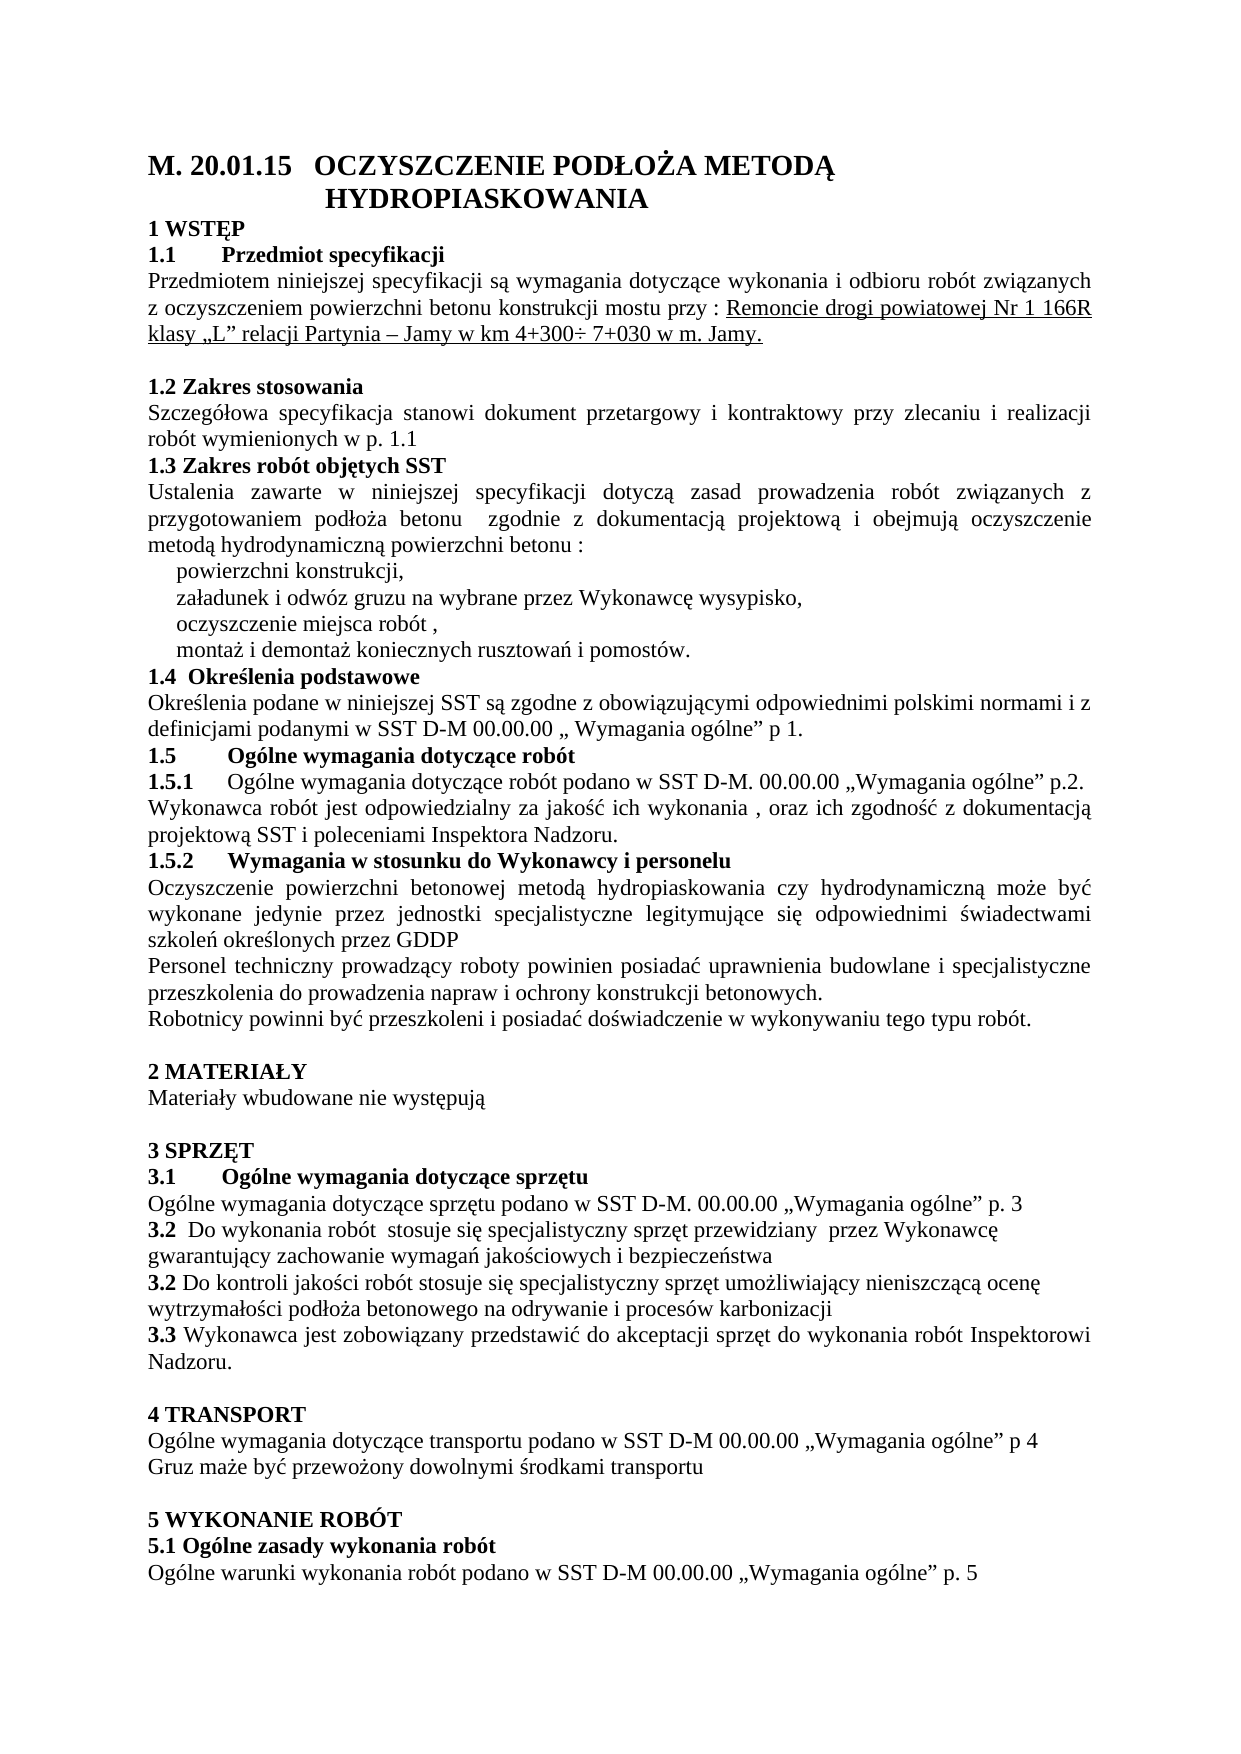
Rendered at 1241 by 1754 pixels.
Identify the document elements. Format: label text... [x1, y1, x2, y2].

list Ogólne wymagania dotyczące robót [148, 742, 1093, 768]
text Ogólne wymagania dotyczące transportu podano w SST D-M 00.00.00 „Wymagania ogólne” p 4 [148, 1427, 1093, 1453]
text 3.2 Do wykonania robót stosuje się specjalistyczny sprzęt przewidziany przez Wykonawcę [148, 1216, 1093, 1242]
list Ogólne wymagania dotyczące robót podano w SST D-M. 00.00.00 „Wymagania ogólne” p.2. [148, 768, 1093, 794]
text wytrzymałości podłoża betonowego na odrywanie i procesów karbonizacji [148, 1295, 1093, 1322]
text Personel techniczny prowadzący roboty powinien posiadać uprawnienia budowlane i specjalistyczne przeszkolenia do prowadzenia napraw i ochrony konstrukcji betonowych. [148, 953, 1093, 1005]
text montaż i demontaż koniecznych rusztowań i pomostów. [148, 636, 1093, 663]
text M. 20.01.15 OCZYSZCZENIE PODŁOŻA METODĄ HYDROPIASKOWANIA [148, 148, 1093, 215]
text Oczyszczenie powierzchni betonowej metodą hydropiaskowania czy hydrodynamiczną może być wykonane jedynie przez jednostki specjalistyczne legitymujące się odpowiednimi świadectwami szkoleń określonych przez GDDP [148, 873, 1093, 953]
text Przedmiotem niniejszej specyfikacji są wymagania dotyczące wykonania i odbioru robót związanych z oczyszczeniem powierzchni betonu konstrukcji mostu przy : Remoncie drogi powiatowej Nr 1 166R klasy „L” relacji Partynia – Jamy w km 4+300÷ 7+030 w m. Jamy. [148, 267, 1093, 346]
text 2 MATERIAŁY [148, 1058, 1093, 1084]
text Szczegółowa specyfikacja stanowi dokument przetargowy i kontraktowy przy zlecaniu i realizacji robót wymienionych w p. 1.1 [148, 399, 1093, 452]
text 1.2 Zakres stosowania [148, 373, 1093, 399]
text powierzchni konstrukcji, [148, 557, 1093, 584]
text 4 TRANSPORT [148, 1401, 1093, 1427]
text Określenia podane w niniejszej SST są zgodne z obowiązującymi odpowiednimi polskimi normami i z definicjami podanymi w SST D-M 00.00.00 „ Wymagania ogólne” p 1. [148, 689, 1093, 742]
list Przedmiot specyfikacji [148, 241, 1093, 267]
text Robotnicy powinni być przeszkoleni i posiadać doświadczenie w wykonywaniu tego typu robót. [148, 1005, 1093, 1032]
text załadunek i odwóz gruzu na wybrane przez Wykonawcę wysypisko, [148, 584, 1093, 610]
text 3.3 Wykonawca jest zobowiązany przedstawić do akceptacji sprzęt do wykonania robót Inspektorowi Nadzoru. [148, 1322, 1093, 1374]
text Ogólne wymagania dotyczące sprzętu podano w SST D-M. 00.00.00 „Wymagania ogólne” p. 3 [148, 1190, 1093, 1216]
text 3.2 Do kontroli jakości robót stosuje się specjalistyczny sprzęt umożliwiający nieniszczącą ocenę [148, 1269, 1093, 1295]
text Wykonawca robót jest odpowiedzialny za jakość ich wykonania , oraz ich zgodność z dokumentacją projektową SST i poleceniami Inspektora Nadzoru. [148, 794, 1093, 847]
text 1 WSTĘP [148, 215, 1093, 241]
text Ustalenia zawarte w niniejszej specyfikacji dotyczą zasad prowadzenia robót związanych z przygotowaniem podłoża betonu zgodnie z dokumentacją projektową i obejmują oczyszczenie metodą hydrodynamiczną powierzchni betonu : [148, 478, 1093, 557]
text 1.3 Zakres robót objętych SST [148, 452, 1093, 478]
text oczyszczenie miejsca robót , [148, 610, 1093, 636]
text 1.4 Określenia podstawowe [148, 663, 1093, 689]
text gwarantujący zachowanie wymagań jakościowych i bezpieczeństwa [148, 1242, 1093, 1269]
text 5.1 Ogólne zasady wykonania robót [148, 1532, 1093, 1559]
text Materiały wbudowane nie występują [148, 1084, 1093, 1111]
text 5 WYKONANIE ROBÓT [148, 1506, 1093, 1532]
text 3 SPRZĘT [148, 1137, 1093, 1163]
text Ogólne warunki wykonania robót podano w SST D-M 00.00.00 „Wymagania ogólne” p. 5 [148, 1559, 1093, 1585]
text Gruz maże być przewożony dowolnymi środkami transportu [148, 1453, 1093, 1480]
list Wymagania w stosunku do Wykonawcy i personelu [148, 847, 1093, 873]
list Ogólne wymagania dotyczące sprzętu [148, 1163, 1093, 1190]
